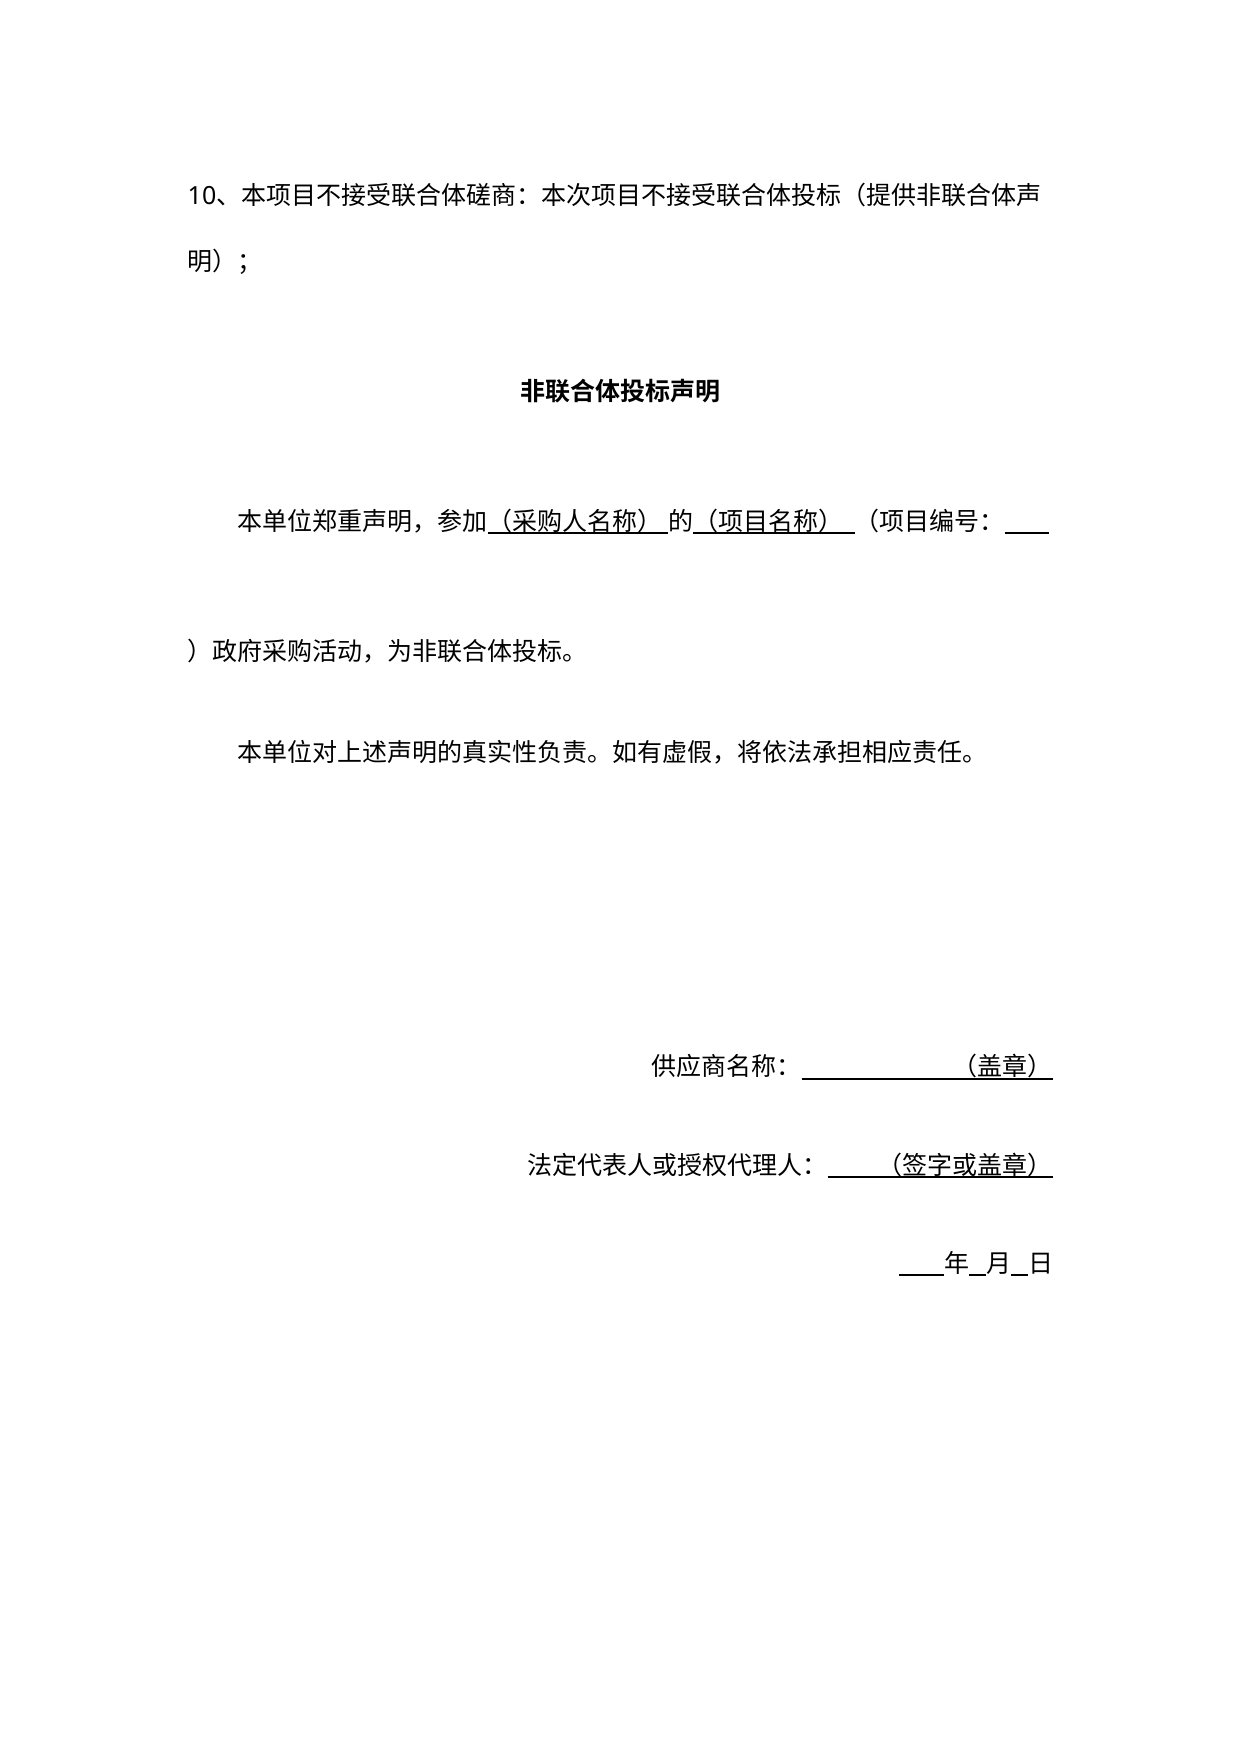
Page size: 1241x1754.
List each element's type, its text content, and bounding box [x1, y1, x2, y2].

text 10、本项目不接受联合体磋商：本次项目不接受联合体投标（提供非联合体声明）； [187, 162, 1053, 292]
text 法定代表人或授权代理人： （签字或盖章） [187, 1131, 1053, 1196]
text 供应商名称： （盖章） [187, 1032, 1053, 1097]
text 本单位对上述声明的真实性负责。如有虚假，将依法承担相应责任。 [187, 718, 1053, 783]
text 非联合体投标声明 [187, 357, 1053, 422]
text 年 月 日 [187, 1229, 1053, 1294]
text 本单位郑重声明，参加（采购人名称） 的（项目名称） （项目编号： ）政府采购活动，为非联合体投标。 [187, 487, 1053, 682]
